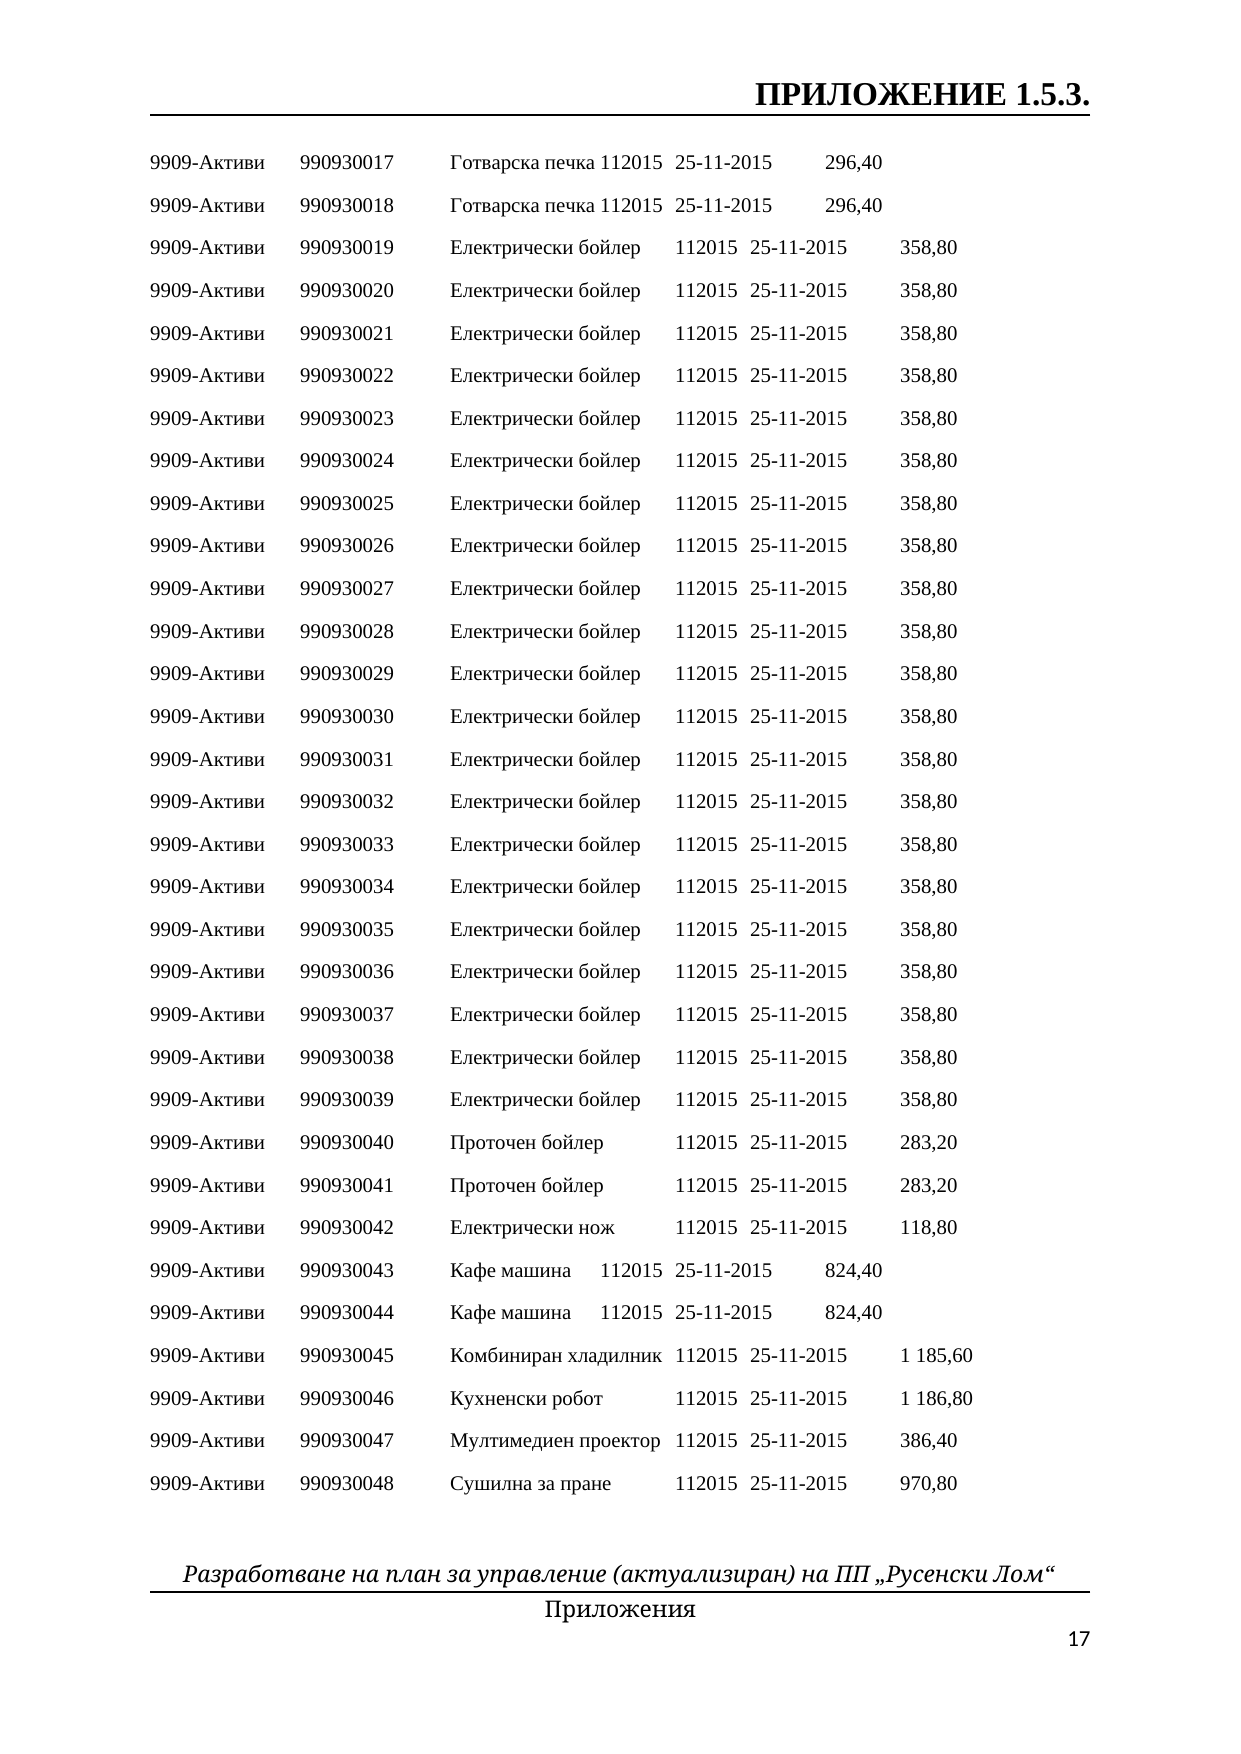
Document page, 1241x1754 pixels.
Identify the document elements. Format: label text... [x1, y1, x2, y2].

text 9909-Активи 990930026 Електрически бойлер 112015 25-11-2015 358,80 [150, 533, 1090, 557]
text 9909-Активи 990930043 Кафе машина 112015 25-11-2015 824,40 [150, 1258, 1090, 1282]
text 9909-Активи 990930034 Електрически бойлер 112015 25-11-2015 358,80 [150, 874, 1090, 898]
text 9909-Активи 990930031 Електрически бойлер 112015 25-11-2015 358,80 [150, 746, 1090, 771]
text 9909-Активи 990930025 Електрически бойлер 112015 25-11-2015 358,80 [150, 491, 1090, 515]
text 9909-Активи 990930035 Електрически бойлер 112015 25-11-2015 358,80 [150, 917, 1090, 941]
text 9909-Активи 990930033 Електрически бойлер 112015 25-11-2015 358,80 [150, 832, 1090, 856]
text 9909-Активи 990930047 Мултимедиен проектор 112015 25-11-2015 386,40 [150, 1428, 1090, 1452]
text 9909-Активи 990930045 Комбиниран хладилник 112015 25-11-2015 1 185,60 [150, 1343, 1090, 1367]
text 9909-Активи 990930018 Готварска печка 112015 25-11-2015 296,40 [150, 193, 1090, 217]
text 9909-Активи 990930048 Сушилна за пране 112015 25-11-2015 970,80 [150, 1471, 1090, 1495]
text 9909-Активи 990930039 Електрически бойлер 112015 25-11-2015 358,80 [150, 1087, 1090, 1111]
text 9909-Активи 990930046 Кухненски робот 112015 25-11-2015 1 186,80 [150, 1386, 1090, 1409]
text 9909-Активи 990930038 Електрически бойлер 112015 25-11-2015 358,80 [150, 1045, 1090, 1069]
text 9909-Активи 990930020 Електрически бойлер 112015 25-11-2015 358,80 [150, 278, 1090, 302]
text 9909-Активи 990930027 Електрически бойлер 112015 25-11-2015 358,80 [150, 576, 1090, 600]
text 9909-Активи 990930029 Електрически бойлер 112015 25-11-2015 358,80 [150, 661, 1090, 685]
text 9909-Активи 990930022 Електрически бойлер 112015 25-11-2015 358,80 [150, 363, 1090, 387]
text 9909-Активи 990930028 Електрически бойлер 112015 25-11-2015 358,80 [150, 619, 1090, 643]
text 9909-Активи 990930042 Електрически нож 112015 25-11-2015 118,80 [150, 1215, 1090, 1239]
text 9909-Активи 990930017 Готварска печка 112015 25-11-2015 296,40 [150, 150, 1090, 174]
text 9909-Активи 990930041 Проточен бойлер 112015 25-11-2015 283,20 [150, 1172, 1090, 1197]
text 9909-Активи 990930044 Кафе машина 112015 25-11-2015 824,40 [150, 1300, 1090, 1324]
text 9909-Активи 990930023 Електрически бойлер 112015 25-11-2015 358,80 [150, 406, 1090, 430]
text 9909-Активи 990930030 Електрически бойлер 112015 25-11-2015 358,80 [150, 704, 1090, 728]
text 9909-Активи 990930021 Електрически бойлер 112015 25-11-2015 358,80 [150, 320, 1090, 344]
text 9909-Активи 990930037 Електрически бойлер 112015 25-11-2015 358,80 [150, 1002, 1090, 1026]
text 9909-Активи 990930032 Електрически бойлер 112015 25-11-2015 358,80 [150, 789, 1090, 813]
text 9909-Активи 990930019 Електрически бойлер 112015 25-11-2015 358,80 [150, 235, 1090, 259]
text 9909-Активи 990930024 Електрически бойлер 112015 25-11-2015 358,80 [150, 448, 1090, 472]
text 9909-Активи 990930040 Проточен бойлер 112015 25-11-2015 283,20 [150, 1130, 1090, 1154]
text 9909-Активи 990930036 Електрически бойлер 112015 25-11-2015 358,80 [150, 959, 1090, 983]
